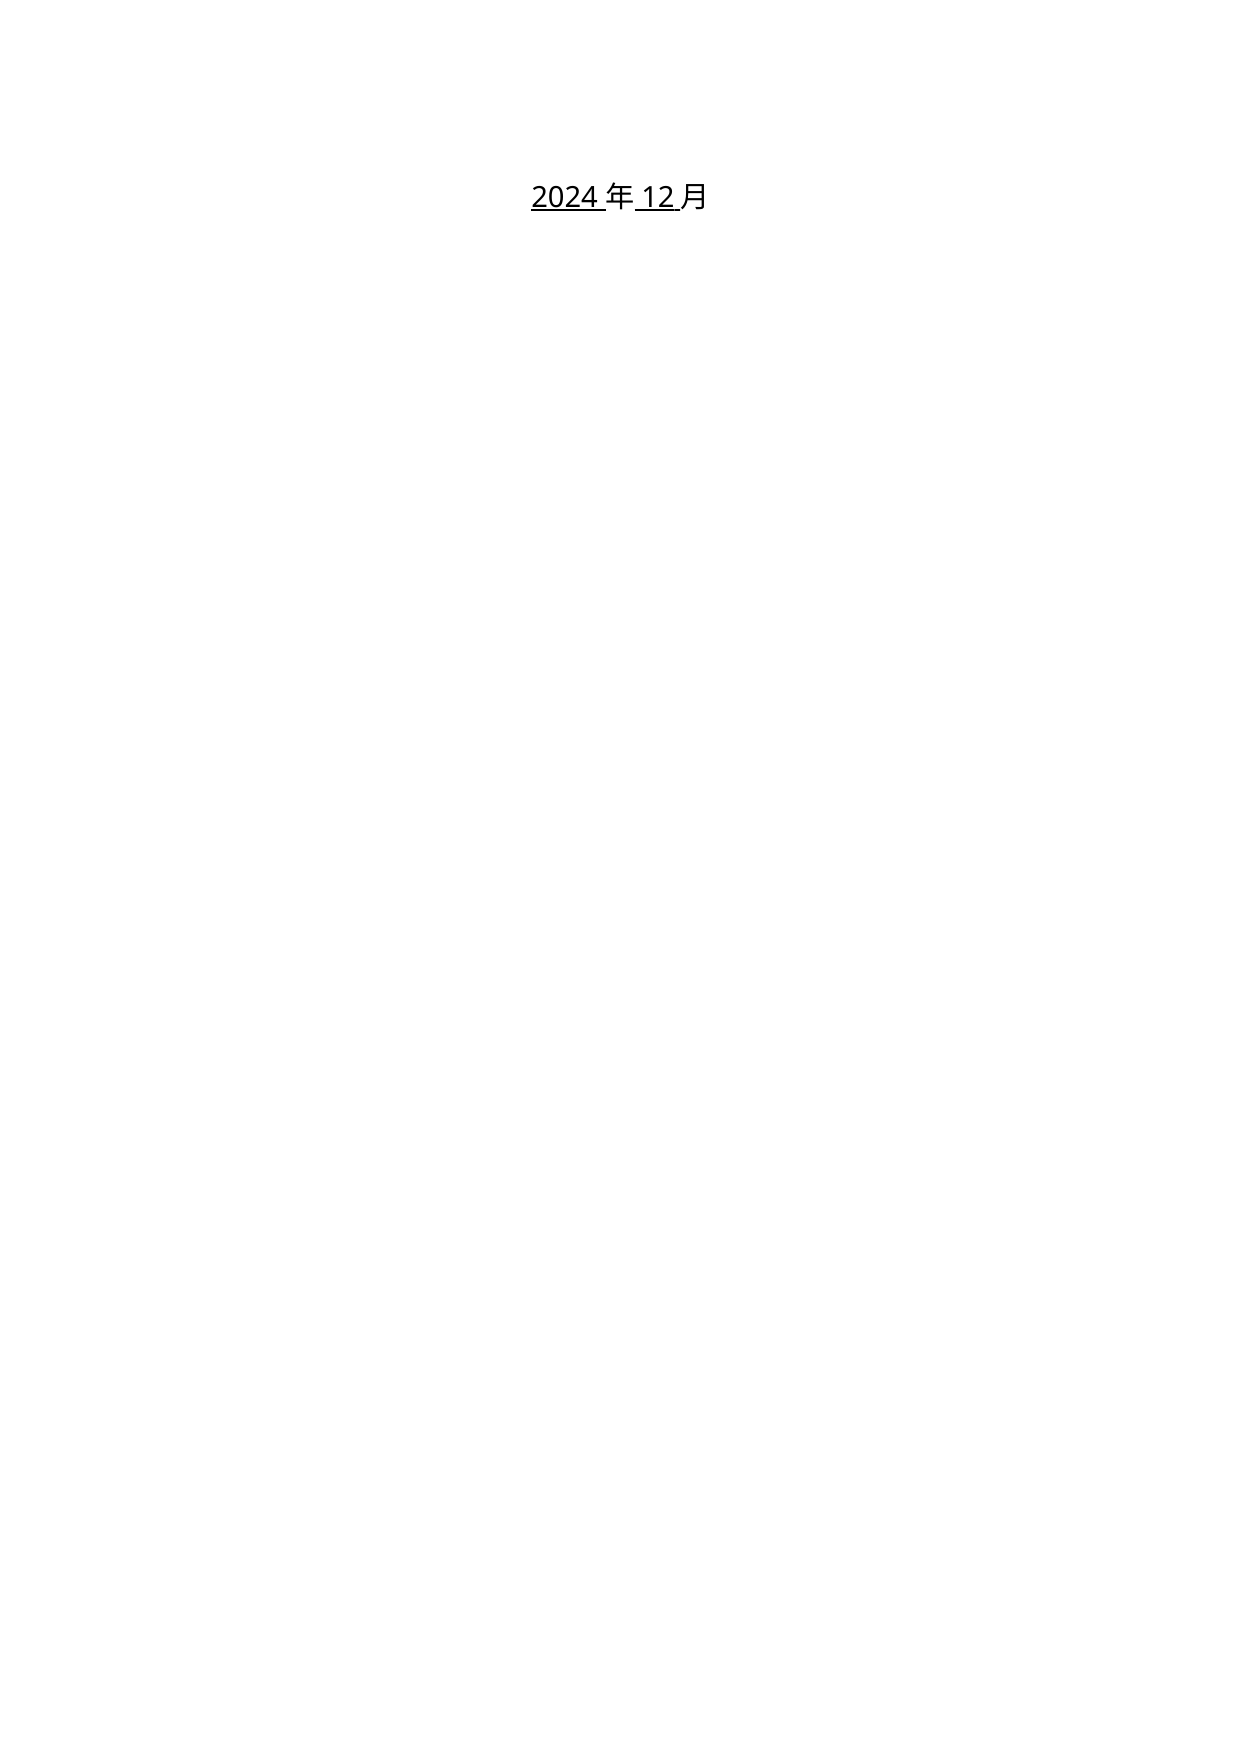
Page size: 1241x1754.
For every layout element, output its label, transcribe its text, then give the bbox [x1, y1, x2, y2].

text 2024 年 12月 [187, 162, 1053, 227]
